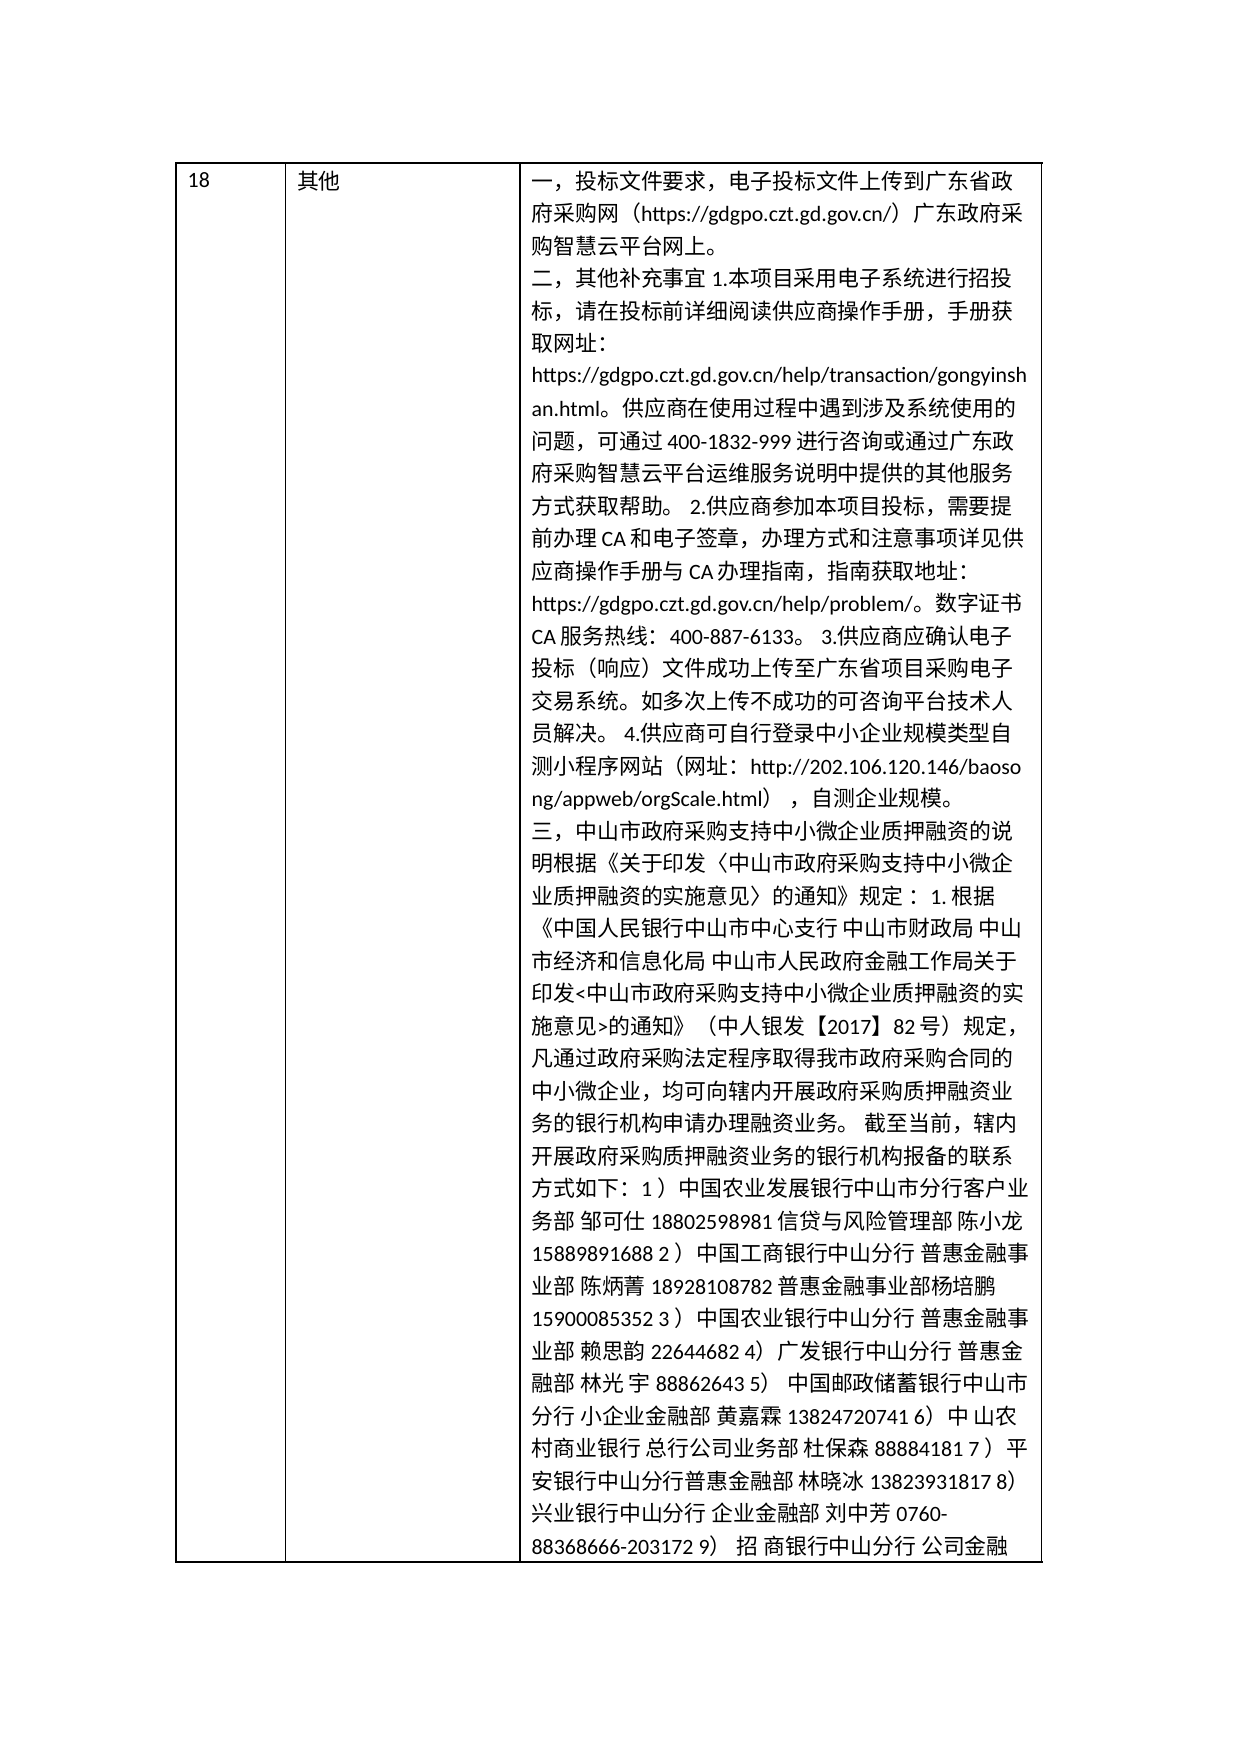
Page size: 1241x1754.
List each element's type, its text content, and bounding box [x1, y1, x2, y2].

table_cell 其他 [286, 164, 519, 1561]
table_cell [521, 164, 1041, 1561]
table_cell 18 [177, 164, 285, 1561]
